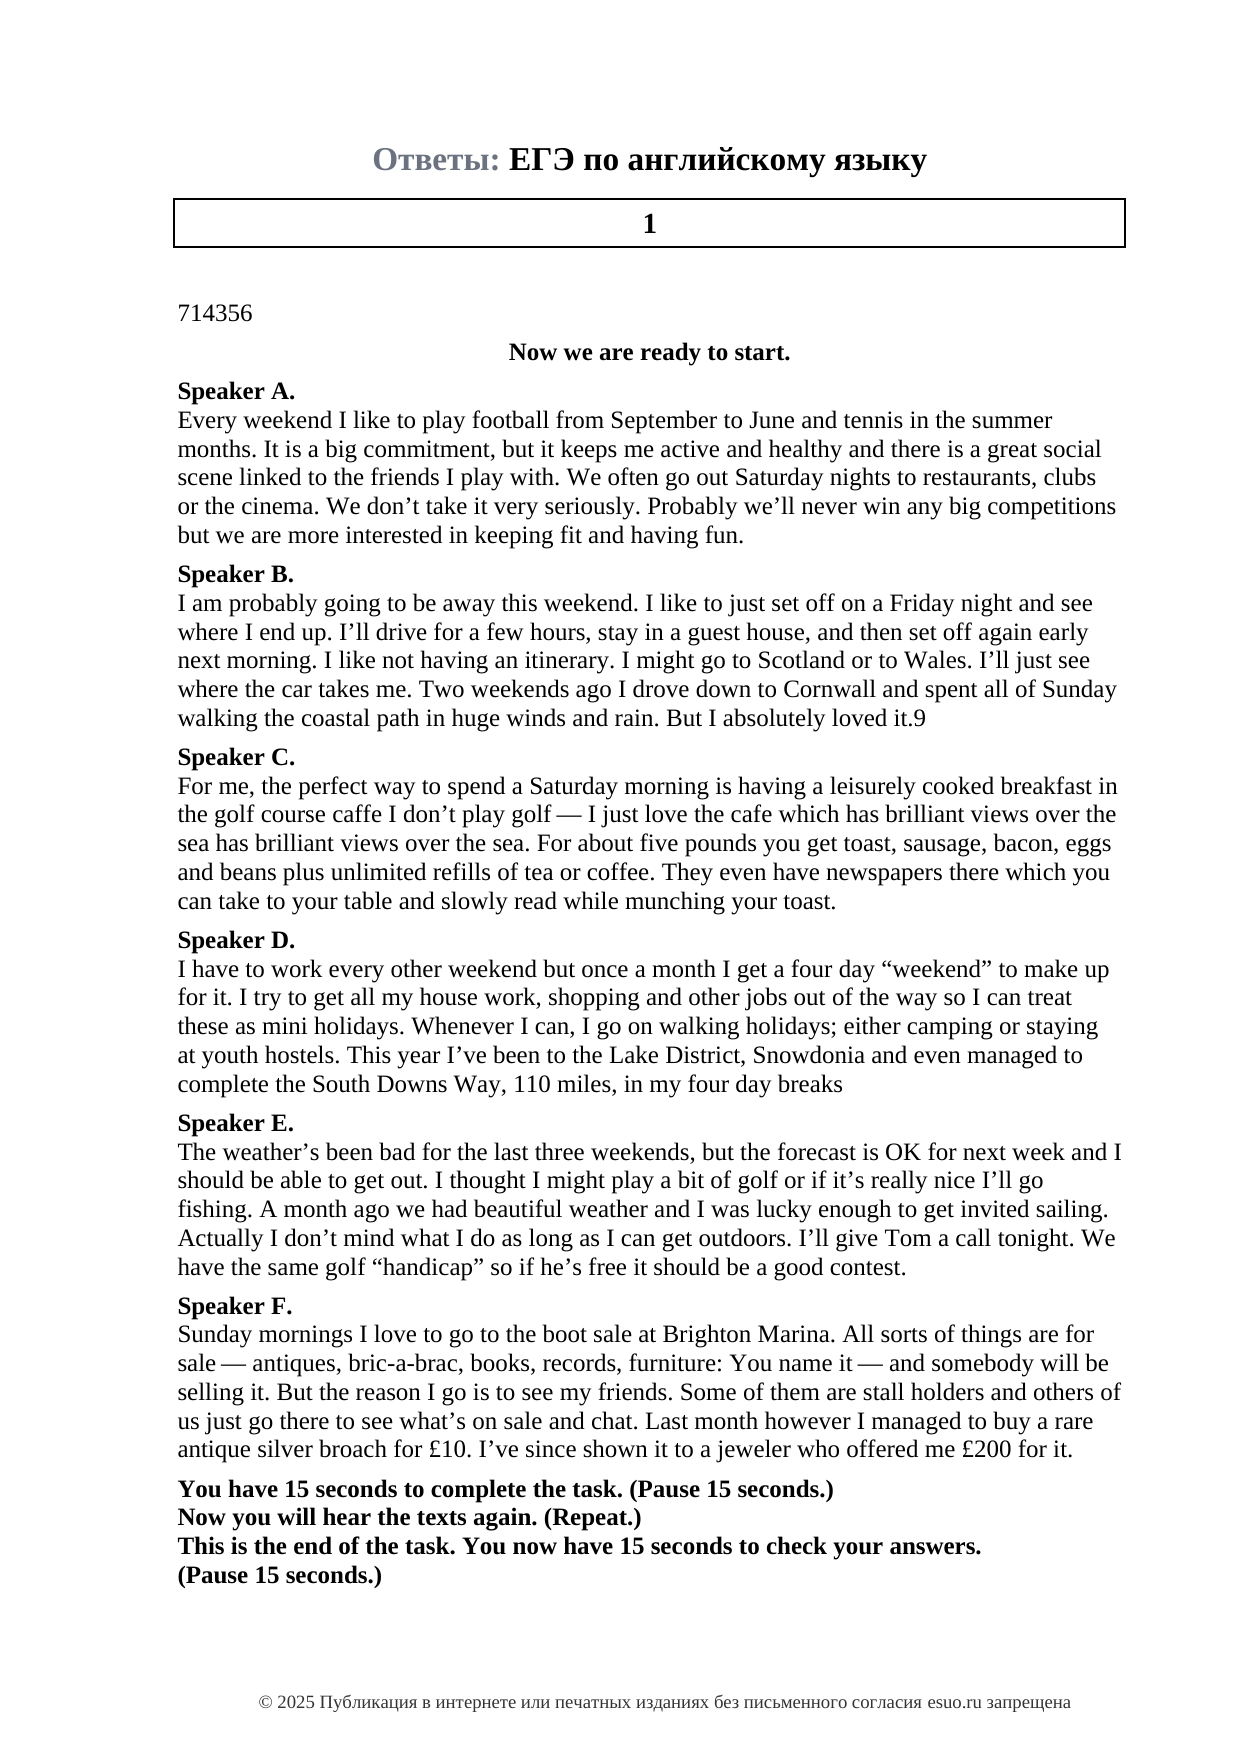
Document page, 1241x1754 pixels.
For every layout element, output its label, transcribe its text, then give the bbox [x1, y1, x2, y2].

text Speaker A. Every weekend I like to play football from September to June and tennis in the summer months. It is a big commitment, but it keeps me active and healthy and there is a great social scene linked to the friends I play with. We often go out Saturday nights to restaurants, clubs or the cinema. We don’t take it very seriously. Probably we’ll never win any big competitions but we are more interested in keeping fit and having fun. [177, 376, 1122, 549]
text Speaker E. The weather’s been bad for the last three weekends, but the forecast is OK for next week and I should be able to get out. I thought I might play a bit of golf or if it’s really nice I’ll go fishing. A month ago we had beautiful weather and I was lucky enough to get invited sailing. Actually I don’t mind what I do as long as I can get outdoors. I’ll give Tom a call tonight. We have the same golf “handicap” so if he’s free it should be a good contest. [177, 1108, 1122, 1280]
text 714356 [177, 298, 1122, 327]
subtitle 1 [175, 200, 1124, 246]
text Speaker C. For me, the perfect way to spend a Saturday morning is having a leisurely cooked breakfast in the golf course caffe I don’t play golf — I just love the cafe which has brilliant views over the sea has brilliant views over the sea. For about five pounds you get toast, sausage, bacon, eggs and beans plus unlimited refills of tea or coffee. They even have newspapers there which you can take to your table and slowly read while munching your toast. [177, 742, 1122, 914]
text Now we are ready to start. [177, 337, 1122, 366]
text Speaker F. Sunday mornings I love to go to the boot sale at Brighton Marina. All sorts of things are for sale — antiques, bric-a-brac, books, records, furniture: You name it — and somebody will be selling it. But the reason I go is to see my friends. Some of them are stall holders and others of us just go there to see what’s on sale and chat. Last month however I managed to buy a rare antique silver broach for £10. I’ve since shown it to a jeweler who offered me £200 for it. [177, 1291, 1122, 1463]
text You have 15 seconds to complete the task. (Pause 15 seconds.) Now you will hear the texts again. (Repeat.) This is the end of the task. You now have 15 seconds to check your answers. (Pause 15 seconds.) [177, 1474, 1122, 1589]
text Speaker B. I am probably going to be away this weekend. I like to just set off on a Friday night and see where I end up. I’ll drive for a few hours, stay in a guest house, and then set off again early next morning. I like not having an itinerary. I might go to Scotland or to Wales. I’ll just see where the car takes me. Two weekends ago I drove down to Cornwall and spent all of Sunday walking the coastal path in huge winds and rain. But I absolutely loved it.9 [177, 559, 1122, 732]
subtitle Ответы: ЕГЭ по английскому языку [177, 139, 1122, 177]
text Speaker D. I have to work every other weekend but once a month I get a four day “weekend” to make up for it. I try to get all my house work, shopping and other jobs out of the way so I can treat these as mini holidays. Whenever I can, I go on walking holidays; either camping or staying at youth hostels. This year I’ve been to the Lake District, Snowdonia and even managed to complete the South Downs Way, 110 miles, in my four day breaks [177, 925, 1122, 1097]
